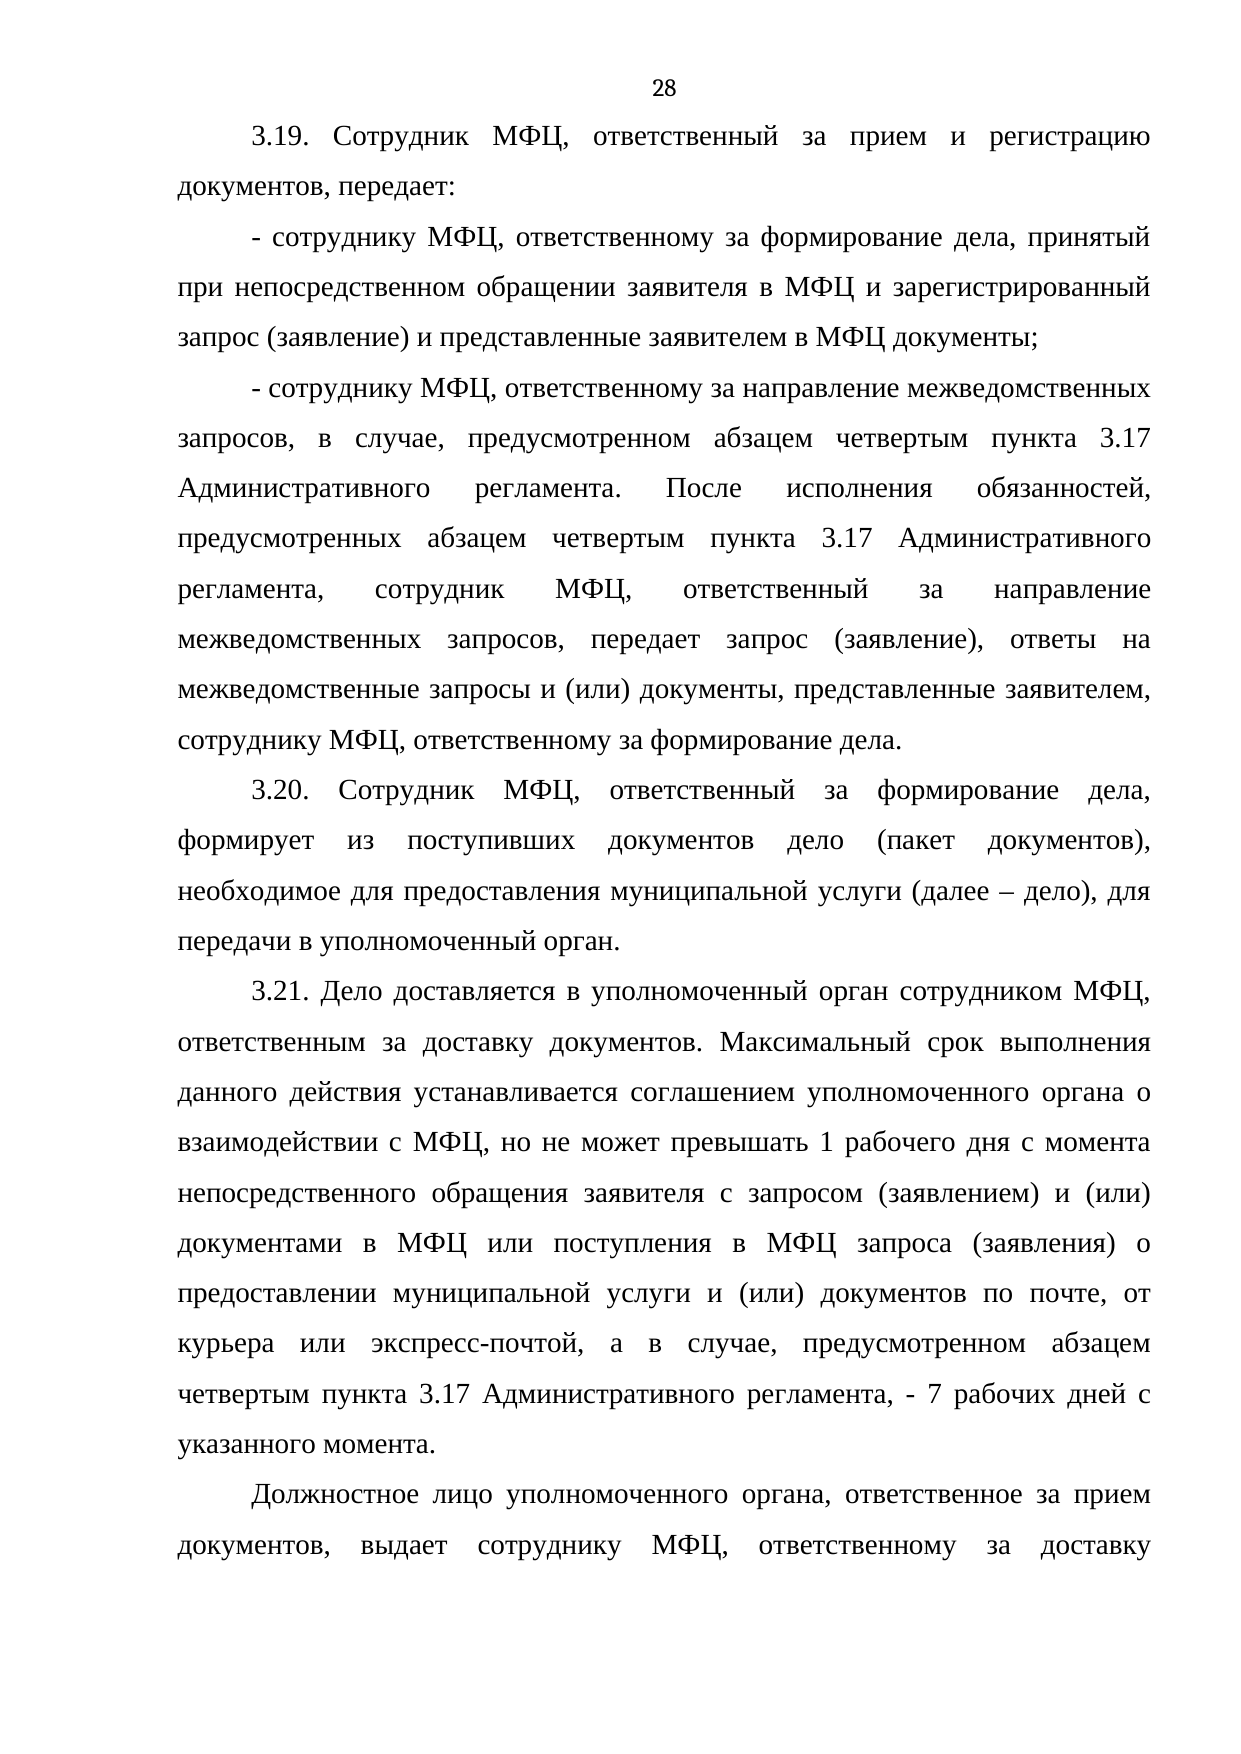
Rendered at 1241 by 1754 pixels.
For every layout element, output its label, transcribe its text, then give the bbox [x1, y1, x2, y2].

text 3.20. Сотрудник МФЦ, ответственный за формирование дела, формирует из поступивших документов дело (пакет документов), необходимое для предоставления муниципальной услуги (далее – дело), для передачи в уполномоченный орган. [177, 772, 1152, 957]
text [177, 1477, 1152, 1560]
text 3.19. Сотрудник МФЦ, ответственный за прием и регистрацию документов, передает: [177, 118, 1152, 202]
text - сотруднику МФЦ, ответственному за формирование дела, принятый при непосредственном обращении заявителя в МФЦ и зарегистрированный запрос (заявление) и представленные заявителем в МФЦ документы; [177, 219, 1152, 353]
text - сотруднику МФЦ, ответственному за направление межведомственных запросов, в случае, предусмотренном абзацем четвертым пункта 3.17 Административного регламента. После исполнения обязанностей, предусмотренных абзацем четвертым пункта 3.17 Административного регламента, сотрудник МФЦ, ответственный за направление межведомственных запросов, передает запрос (заявление), ответы на межведомственные запросы и (или) документы, представленные заявителем, сотруднику МФЦ, ответственному за формирование дела. [177, 370, 1152, 755]
text 3.21. Дело доставляется в уполномоченный орган сотрудником МФЦ, ответственным за доставку документов. Максимальный срок выполнения данного действия устанавливается соглашением уполномоченного органа о взаимодействии с МФЦ, но не может превышать 1 рабочего дня с момента непосредственного обращения заявителя с запросом (заявлением) и (или) документами в МФЦ или поступления в МФЦ запроса (заявления) о предоставлении муниципальной услуги и (или) документов по почте, от курьера или экспресс-почтой, а в случае, предусмотренном абзацем четвертым пункта 3.17 Административного регламента, - 7 рабочих дней с указанного момента. [177, 973, 1152, 1460]
